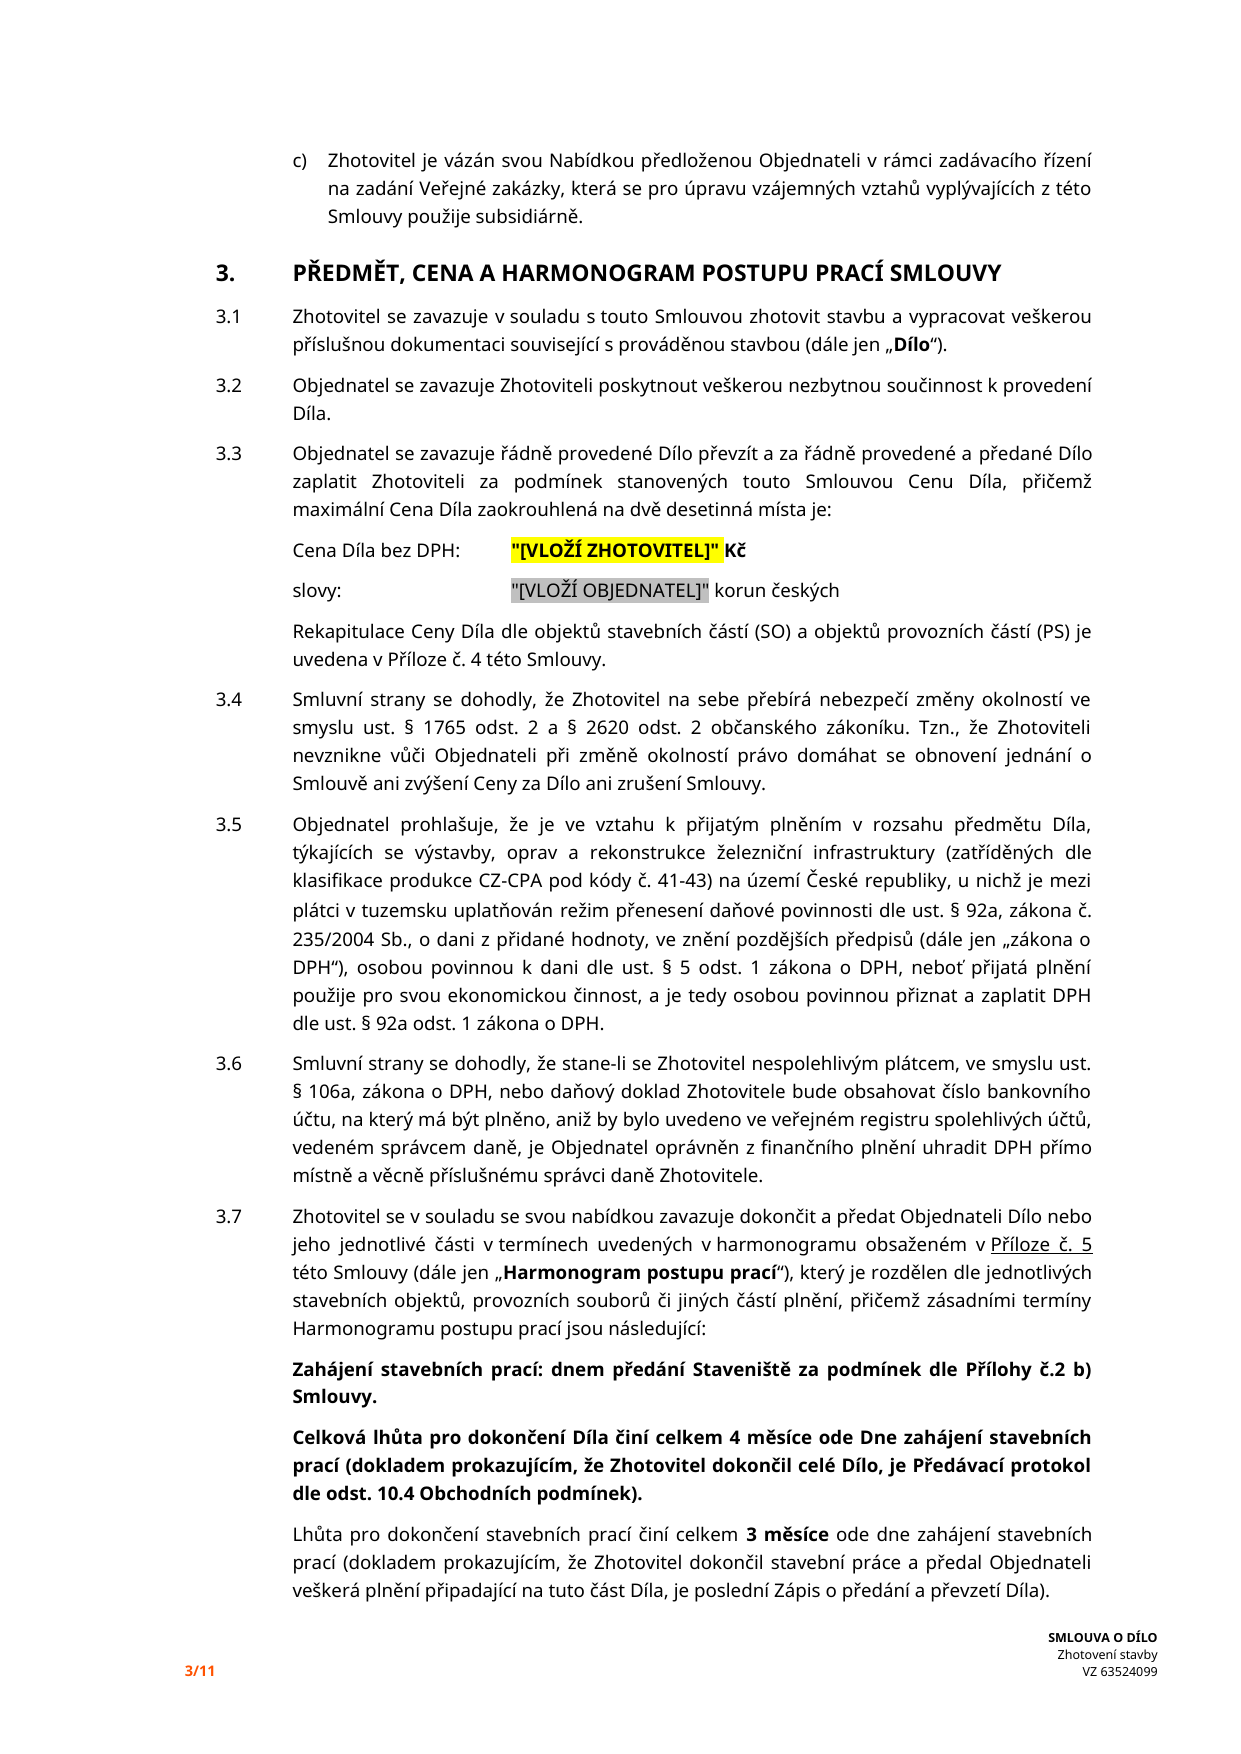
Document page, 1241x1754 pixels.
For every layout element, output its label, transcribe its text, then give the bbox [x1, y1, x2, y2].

text slovy: "[VLOŽÍ OBJEDNATEL]" korun českých [709, 578, 1093, 603]
text Smluvní strany se dohodly, že Zhotovitel na sebe přebírá nebezpečí změny okolností ve smyslu ust. § 1765 odst. 2 a § 2620 odst. 2 občanského zákoníku. Tzn., že Zhotoviteli nevznikne vůči Objednateli při změně okolností právo domáhat se obnovení jednání o Smlouvě ani zvýšení Ceny za Dílo ani zrušení Smlouvy. [216, 687, 1093, 796]
text Smluvní strany se dohodly, že stane-li se Zhotovitel nespolehlivým plátcem, ve smyslu ust. § 106a, zákona o DPH, nebo daňový doklad Zhotovitele bude obsahovat číslo bankovního účtu, na který má být plněno, aniž by bylo uvedeno ve veřejném registru spolehlivých účtů, vedeném správcem daně, je Objednatel oprávněn z finančního plnění uhradit DPH přímo místně a věcně příslušnému správci daně Zhotovitele. [216, 1051, 1093, 1188]
text Objednatel prohlašuje, že je ve vztahu k přijatým plněním v rozsahu předmětu Díla, týkajících se výstavby, oprav a rekonstrukce železniční infrastruktury (zatříděných dle klasifikace produkce CZ-CPA pod kódy č. 41-43) na území České republiky, u nichž je mezi plátci v tuzemsku uplatňován režim přenesení daňové povinnosti dle ust. § 92a, zákona č. 235/2004 Sb., o dani z přidané hodnoty, ve znění pozdějších předpisů (dále jen „zákona o DPH“), osobou povinnou k dani dle ust. § 5 odst. 1 zákona o DPH, neboť přijatá plnění použije pro svou ekonomickou činnost, a je tedy osobou povinnou přiznat a zaplatit DPH dle ust. § 92a odst. 1 zákona o DPH. [216, 811, 1093, 1036]
text Lhůta pro dokončení stavebních prací činí celkem 3 měsíce ode dne zahájení stavebních prací (dokladem prokazujícím, že Zhotovitel dokončil stavební práce a předal Objednateli veškerá plnění připadající na tuto část Díla, je poslední Zápis o předání a převzetí Díla). [292, 1521, 1093, 1602]
text Objednatel se zavazuje řádně provedené Dílo převzít a za řádně provedené a předané Dílo zaplatit Zhotoviteli za podmínek stanovených touto Smlouvou Cenu Díla, přičemž maximální Cena Díla zaokrouhlená na dvě desetinná místa je: [216, 441, 1093, 522]
text Celková lhůta pro dokončení Díla činí celkem 4 měsíce ode Dne zahájení stavebních prací (dokladem prokazujícím, že Zhotovitel dokončil celé Dílo, je Předávací protokol dle odst. 10.4 Obchodních podmínek). [292, 1424, 1093, 1506]
text Objednatel se zavazuje Zhotoviteli poskytnout veškerou nezbytnou součinnost k provedení Díla. [216, 372, 1093, 426]
text Cena Díla bez DPH: Kč [724, 537, 1093, 563]
text Zhotovitel je vázán svou Nabídkou předloženou Objednateli v rámci zadávacího řízení na zadání Veřejné zakázky, která se pro úpravu vzájemných vztahů vyplývajících z této Smlouvy použije subsidiárně. [292, 147, 1093, 229]
text Cena Díla bez DPH: Kč [292, 537, 511, 563]
text Rekapitulace Ceny Díla dle objektů stavebních částí (SO) a objektů provozních částí (PS) je uvedena v Příloze č. 4 této Smlouvy. [292, 618, 1093, 672]
text Zahájení stavebních prací: dnem předání Staveniště za podmínek dle Přílohy č.2 b) Smlouvy. [292, 1356, 1093, 1409]
text Zhotovitel se zavazuje v souladu s touto Smlouvou zhotovit stavbu a vypracovat veškerou příslušnou dokumentaci související s prováděnou stavbou (dále jen „Dílo“). [216, 303, 1093, 357]
text Zhotovitel se v souladu se svou nabídkou zavazuje dokončit a předat Objednateli Dílo nebo jeho jednotlivé části v termínech uvedených v harmonogramu obsaženém v Příloze č. 5 této Smlouvy (dále jen „Harmonogram postupu prací“), který je rozdělen dle jednotlivých stavebních objektů, provozních souborů či jiných částí plnění, přičemž zásadními termíny Harmonogramu postupu prací jsou následující: [216, 1203, 1093, 1341]
text slovy: "[VLOŽÍ OBJEDNATEL]" korun českých [292, 578, 511, 603]
text PŘEDMĚT, CENA A HARMONOGRAM POSTUPU PRACÍ SMLOUVY [216, 257, 1093, 288]
